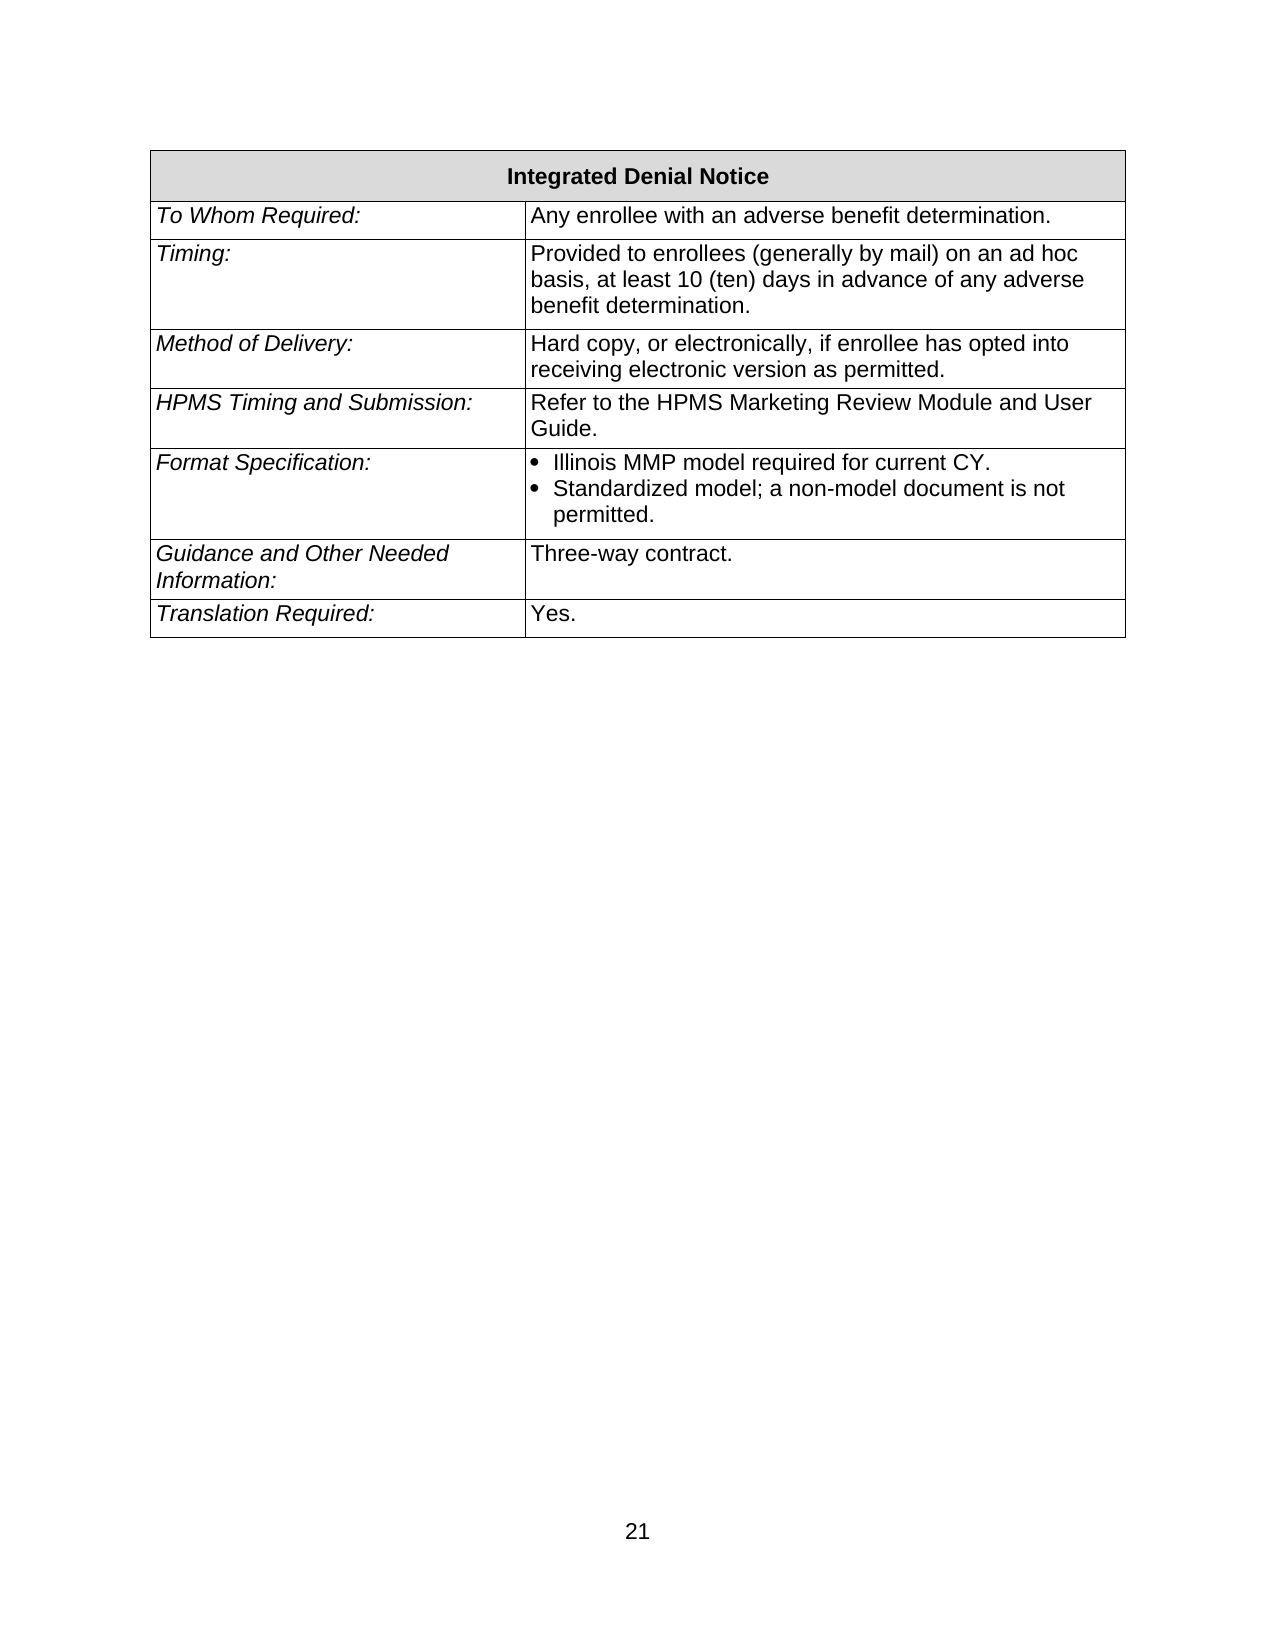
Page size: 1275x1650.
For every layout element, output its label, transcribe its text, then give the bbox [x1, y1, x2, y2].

table_header Integrated Denial Notice [151, 151, 1125, 201]
table_cell To Whom Required: [151, 202, 525, 238]
table_cell Method of Delivery: [151, 330, 525, 387]
table_cell Hard copy, or electronically, if enrollee has opted into receiving electronic version as permitted. [526, 330, 1125, 387]
table_cell Guidance and Other Needed Information: [151, 540, 525, 599]
table_cell Three-way contract. [526, 540, 1125, 599]
table_cell Timing: [151, 240, 525, 329]
table_cell Yes. [526, 600, 1125, 637]
table_cell Translation Required: [151, 600, 525, 637]
table_cell Provided to enrollees (generally by mail) on an ad hoc basis, at least 10 (ten) days in advance of any adverse benefit determination. [526, 240, 1125, 329]
table_cell Format Specification: [151, 449, 525, 539]
table_cell Refer to the HPMS Marketing Review Module and User Guide. [526, 389, 1125, 447]
table_cell HPMS Timing and Submission: [151, 389, 525, 447]
table_cell Illinois MMP model required for current CY. Standardized model; a non-model document is not permitted. [526, 449, 1125, 539]
table_cell Any enrollee with an adverse benefit determination. [526, 202, 1125, 238]
